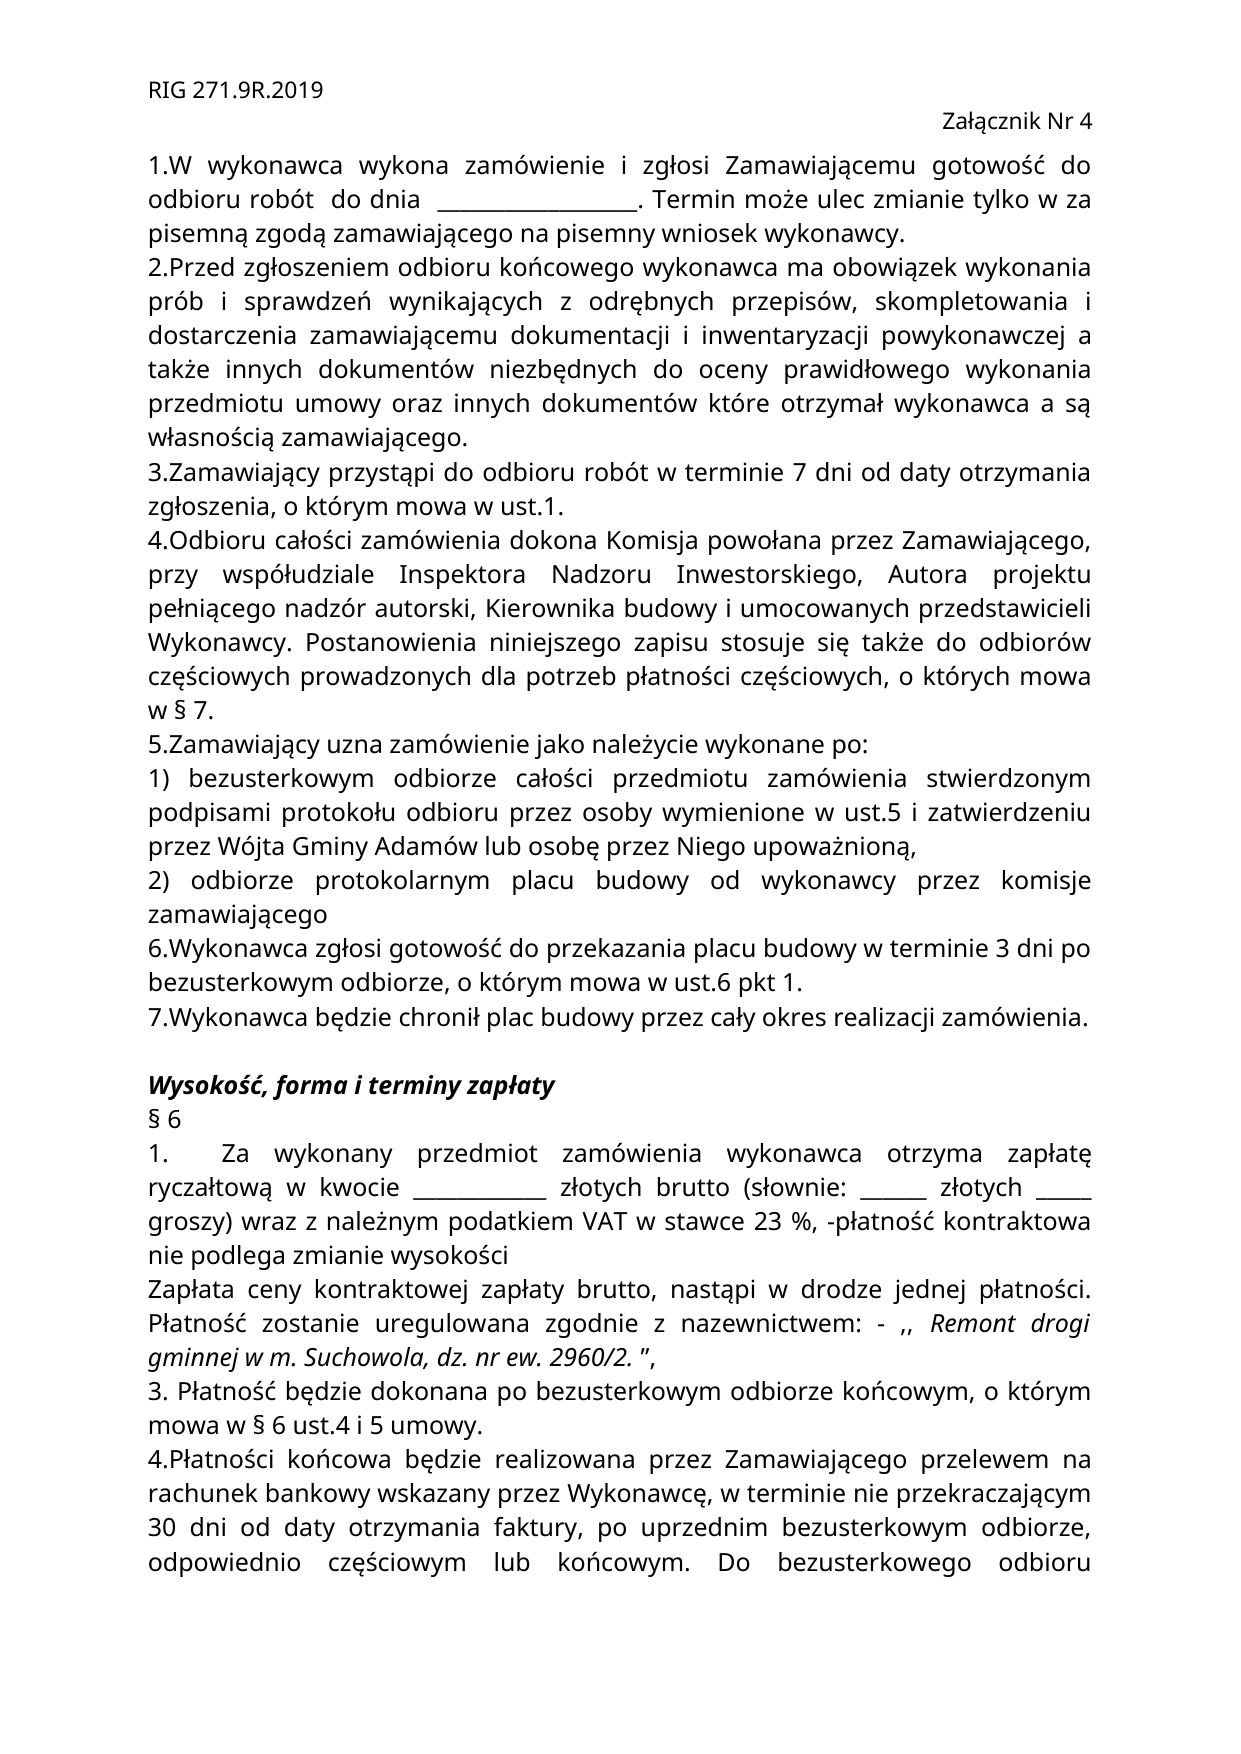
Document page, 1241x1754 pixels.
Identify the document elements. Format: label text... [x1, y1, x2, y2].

text 6.Wykonawca zgłosi gotowość do przekazania placu budowy w terminie 3 dni po bezusterkowym odbiorze, o którym mowa w ust.6 pkt 1. [148, 931, 1093, 999]
text 5.Zamawiający uzna zamówienie jako należycie wykonane po: [148, 727, 1093, 761]
text Zapłata ceny kontraktowej zapłaty brutto, nastąpi w drodze jednej płatności. Płatność zostanie uregulowana zgodnie z nazewnictwem: - ,, Remont drogi gminnej w m. Suchowola, dz. nr ew. 2960/2. ”, [148, 1272, 1093, 1374]
text Wysokość, forma i terminy zapłaty [148, 1067, 1093, 1101]
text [148, 1442, 1093, 1578]
list Za wykonany przedmiot zamówienia wykonawca otrzyma zapłatę ryczałtową w kwocie ____________ złotych brutto (słownie: ______ złotych _____ groszy) wraz z należnym podatkiem VAT w stawce 23 %, -płatność kontraktowa nie podlega zmianie wysokości [148, 1135, 1093, 1272]
text 3. Płatność będzie dokonana po bezusterkowym odbiorze końcowym, o którym mowa w § 6 ust.4 i 5 umowy. [148, 1374, 1093, 1442]
text 2) odbiorze protokolarnym placu budowy od wykonawcy przez komisje zamawiającego [148, 863, 1093, 931]
text 2.Przed zgłoszeniem odbioru końcowego wykonawca ma obowiązek wykonania prób i sprawdzeń wynikających z odrębnych przepisów, skompletowania i dostarczenia zamawiającemu dokumentacji i inwentaryzacji powykonawczej a także innych dokumentów niezbędnych do oceny prawidłowego wykonania przedmiotu umowy oraz innych dokumentów które otrzymał wykonawca a są własnością zamawiającego. [148, 250, 1093, 454]
text 1) bezusterkowym odbiorze całości przedmiotu zamówienia stwierdzonym podpisami protokołu odbioru przez osoby wymienione w ust.5 i zatwierdzeniu przez Wójta Gminy Adamów lub osobę przez Niego upoważnioną, [148, 761, 1093, 863]
text 4.Odbioru całości zamówienia dokona Komisja powołana przez Zamawiającego, przy współudziale Inspektora Nadzoru Inwestorskiego, Autora projektu pełniącego nadzór autorski, Kierownika budowy i umocowanych przedstawicieli Wykonawcy. Postanowienia niniejszego zapisu stosuje się także do odbiorów częściowych prowadzonych dla potrzeb płatności częściowych, o których mowa w § 7. [148, 522, 1093, 727]
text 3.Zamawiający przystąpi do odbioru robót w terminie 7 dni od daty otrzymania zgłoszenia, o którym mowa w ust.1. [148, 454, 1093, 522]
text § 6 [148, 1101, 1093, 1135]
text 7.Wykonawca będzie chronił plac budowy przez cały okres realizacji zamówienia. [148, 999, 1093, 1033]
text 1.W wykonawca wykona zamówienie i zgłosi Zamawiającemu gotowość do odbioru robót do dnia __________________. Termin może ulec zmianie tylko w za pisemną zgodą zamawiającego na pisemny wniosek wykonawcy. [148, 148, 1093, 250]
